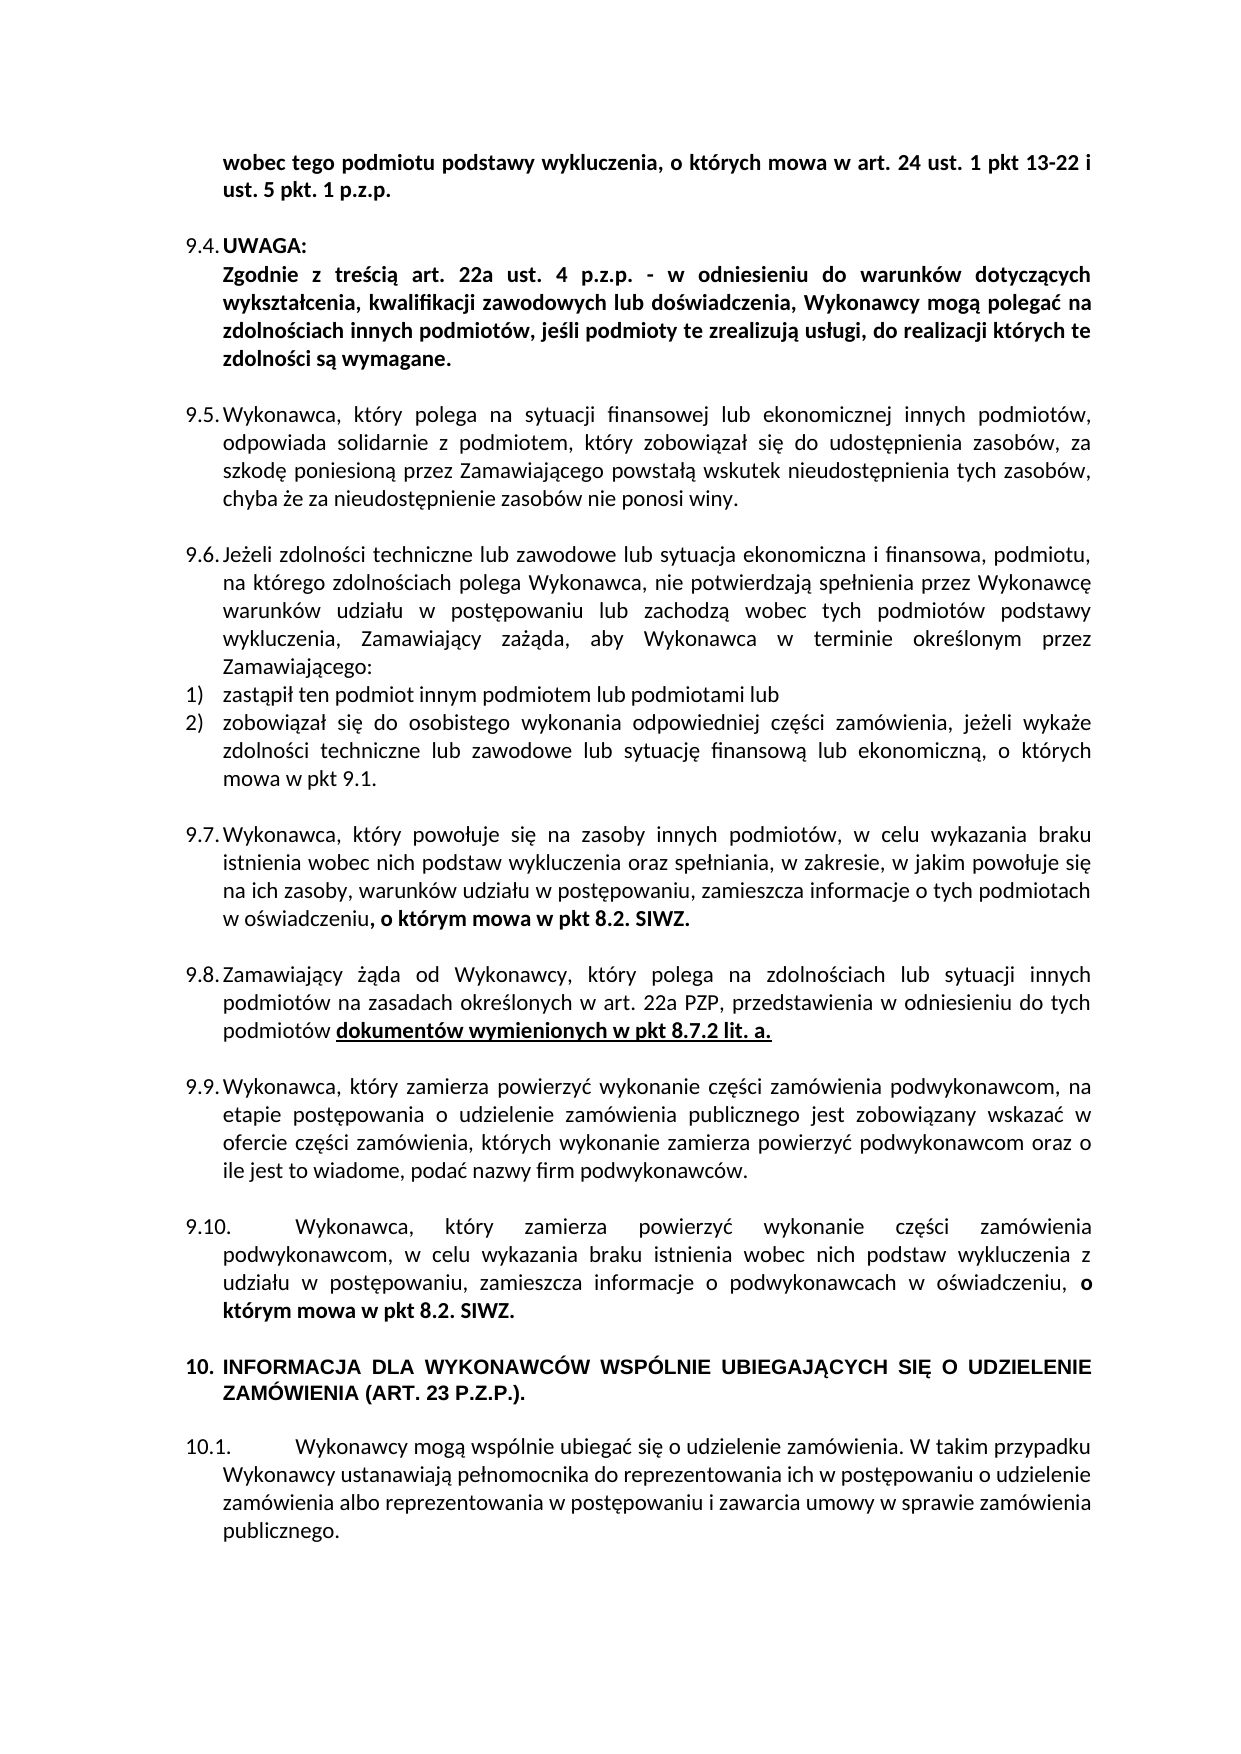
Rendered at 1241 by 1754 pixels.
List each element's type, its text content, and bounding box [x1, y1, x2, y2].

list Wykonawca, który powołuje się na zasoby innych podmiotów, w celu wykazania braku istnienia wobec nich podstaw wykluczenia oraz spełniania, w zakresie, w jakim powołuje się na ich zasoby, warunków udziału w postępowaniu, zamieszcza informacje o tych podmiotach w oświadczeniu, o którym mowa w pkt 8.2. SIWZ. [185, 820, 1093, 932]
list INFORMACJA DLA WYKONAWCÓW WSPÓLNIE UBIEGAJĄCYCH SIĘ O UDZIELENIE ZAMÓWIENIA (ART. 23 P.Z.P.). [185, 1352, 1093, 1404]
list zobowiązał się do osobistego wykonania odpowiedniej części zamówienia, jeżeli wykaże zdolności techniczne lub zawodowe lub sytuację finansową lub ekonomiczną, o których mowa w pkt 9.1. [185, 708, 1093, 792]
list Wykonawca, który zamierza powierzyć wykonanie części zamówienia podwykonawcom, na etapie postępowania o udzielenie zamówienia publicznego jest zobowiązany wskazać w ofercie części zamówienia, których wykonanie zamierza powierzyć podwykonawcom oraz o ile jest to wiadome, podać nazwy firm podwykonawców. [185, 1072, 1093, 1184]
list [185, 148, 1093, 204]
list Wykonawca, który zamierza powierzyć wykonanie części zamówienia podwykonawcom, w celu wykazania braku istnienia wobec nich podstaw wykluczenia z udziału w postępowaniu, zamieszcza informacje o podwykonawcach w oświadczeniu, o którym mowa w pkt 8.2. SIWZ. [185, 1212, 1093, 1324]
list zastąpił ten podmiot innym podmiotem lub podmiotami lub [185, 680, 1093, 708]
list Zamawiający żąda od Wykonawcy, który polega na zdolnościach lub sytuacji innych podmiotów na zasadach określonych w art. 22a PZP, przedstawienia w odniesieniu do tych podmiotów dokumentów wymienionych w pkt 8.7.2 lit. a. [185, 960, 1093, 1044]
list Wykonawcy mogą wspólnie ubiegać się o udzielenie zamówienia. W takim przypadku Wykonawcy ustanawiają pełnomocnika do reprezentowania ich w postępowaniu o udzielenie zamówienia albo reprezentowania w postępowaniu i zawarcia umowy w sprawie zamówienia publicznego. [185, 1432, 1093, 1544]
list Wykonawca, który polega na sytuacji finansowej lub ekonomicznej innych podmiotów, odpowiada solidarnie z podmiotem, który zobowiązał się do udostępnienia zasobów, za szkodę poniesioną przez Zamawiającego powstałą wskutek nieudostępnienia tych zasobów, chyba że za nieudostępnienie zasobów nie ponosi winy. [185, 400, 1093, 512]
list Zgodnie z treścią art. 22a ust. 4 p.z.p. - w odniesieniu do warunków dotyczących wykształcenia, kwalifikacji zawodowych lub doświadczenia, Wykonawcy mogą polegać na zdolnościach innych podmiotów, jeśli podmioty te zrealizują usługi, do realizacji których te zdolności są wymagane. [223, 260, 1093, 372]
list UWAGA: [185, 232, 1093, 260]
list Jeżeli zdolności techniczne lub zawodowe lub sytuacja ekonomiczna i finansowa, podmiotu, na którego zdolnościach polega Wykonawca, nie potwierdzają spełnienia przez Wykonawcę warunków udziału w postępowaniu lub zachodzą wobec tych podmiotów podstawy wykluczenia, Zamawiający zażąda, aby Wykonawca w terminie określonym przez Zamawiającego: [185, 540, 1093, 680]
